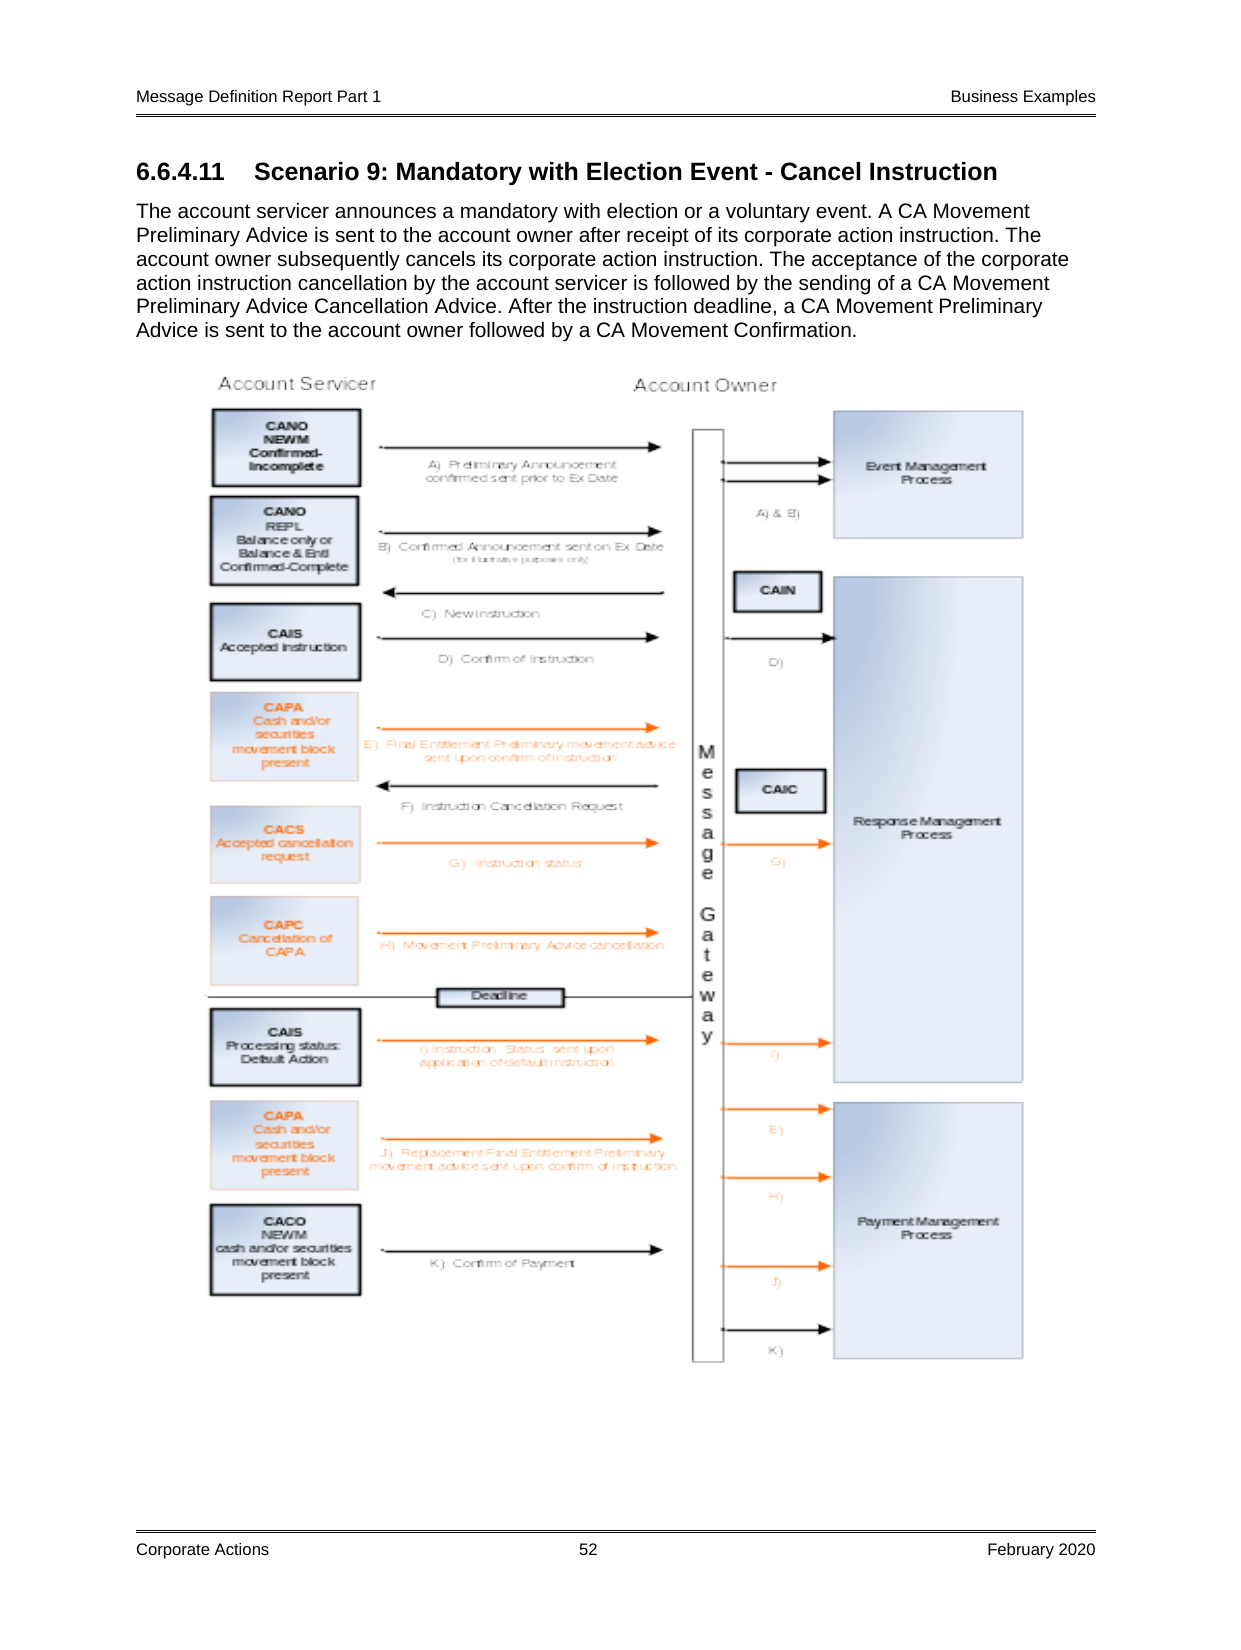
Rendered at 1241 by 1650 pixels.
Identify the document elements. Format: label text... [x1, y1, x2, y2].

subtitle Scenario 9: Mandatory with Election Event - Cancel Instruction [136, 157, 1104, 186]
text The account servicer announces a mandatory with election or a voluntary event. A CA Movement Preliminary Advice is sent to the account owner after receipt of its corporate action instruction. The account owner subsequently cancels its corporate action instruction. The acceptance of the corporate action instruction cancellation by the account servicer is followed by the sending of a CA Movement Preliminary Advice Cancellation Advice. After the instruction deadline, a CA Movement Preliminary Advice is sent to the account owner followed by a CA Movement Confirmation. [136, 198, 1104, 342]
